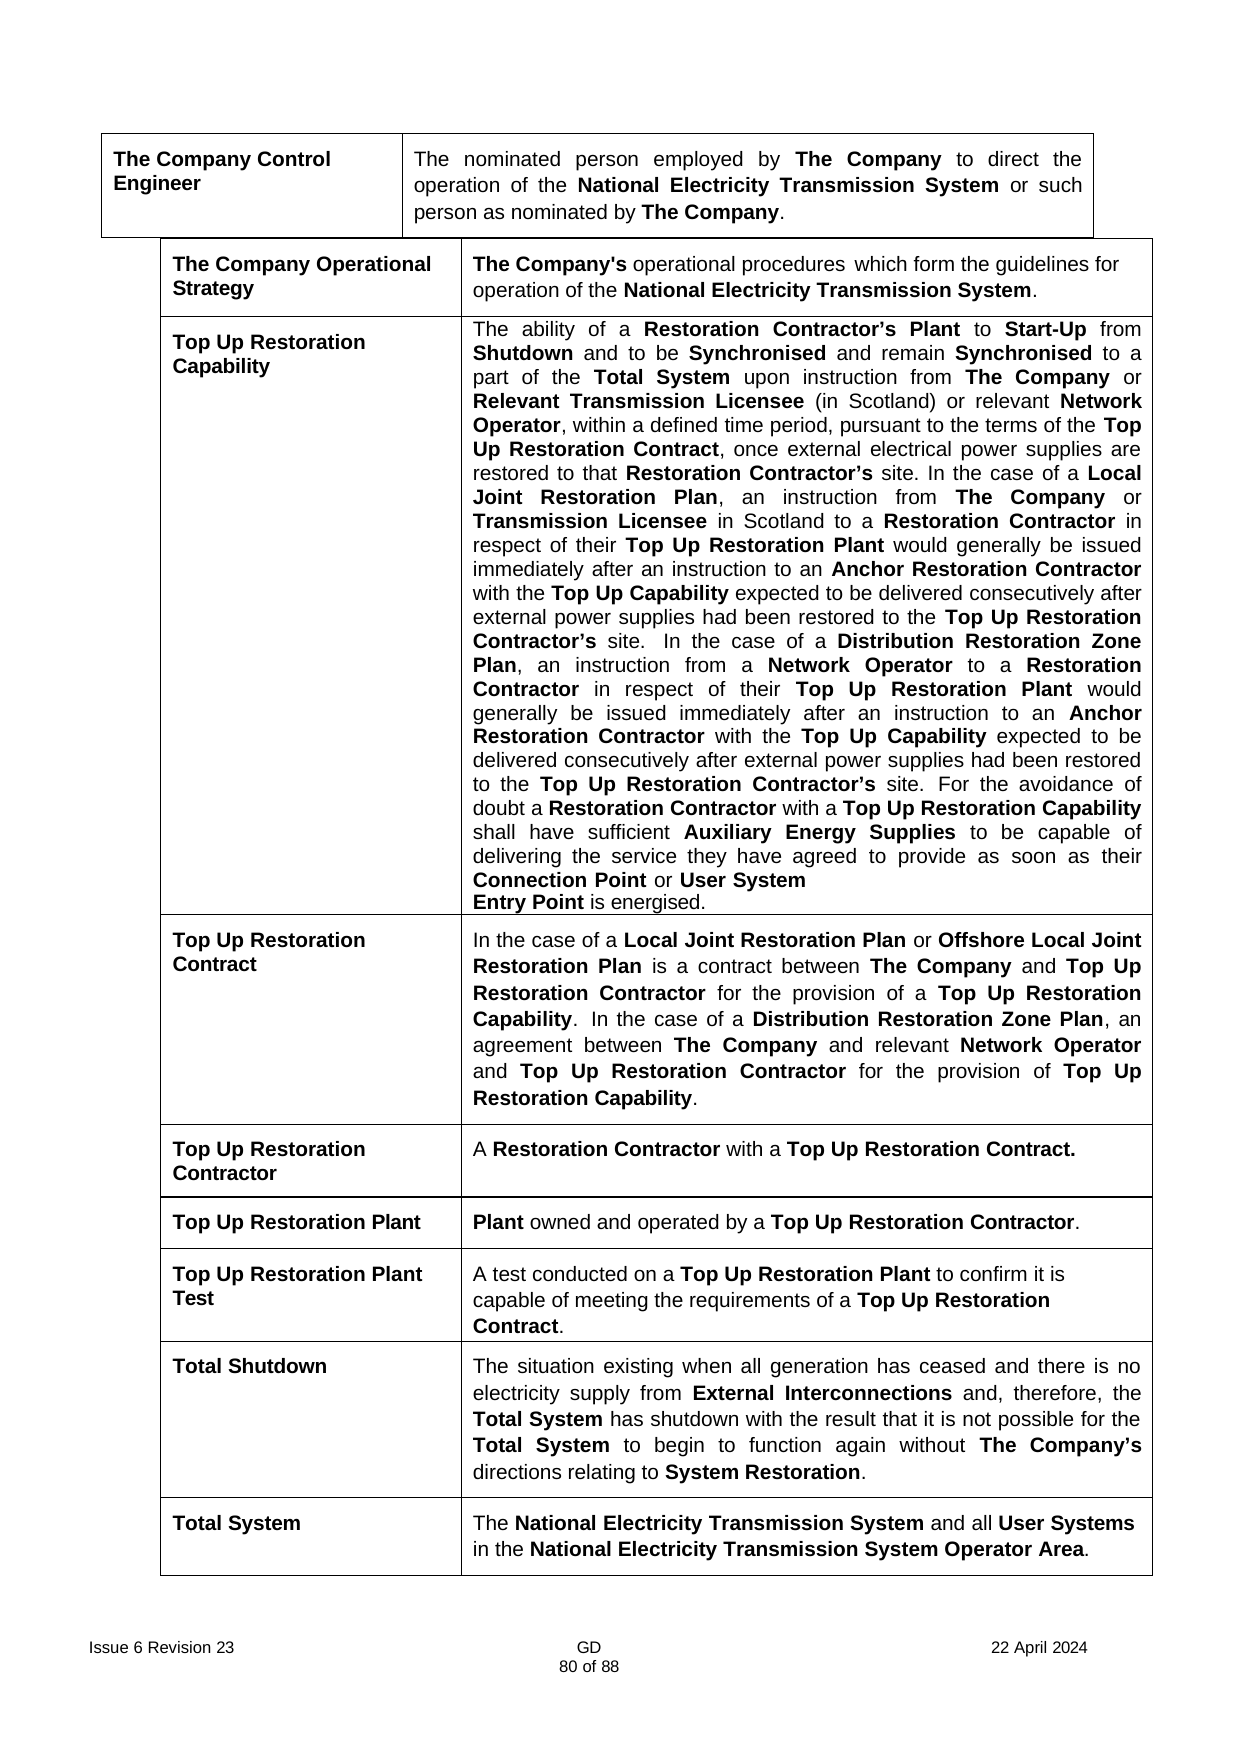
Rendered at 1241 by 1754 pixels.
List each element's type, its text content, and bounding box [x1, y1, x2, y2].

table_cell The National Electricity Transmission System and all User Systems in the National Electricity Transmission System Operator Area. [462, 1498, 1152, 1575]
table_cell The situation existing when all generation has ceased and there is no electricity supply from External Interconnections and, therefore, the Total System has shutdown with the result that it is not possible for the Total System to begin to function again without The Company’s directions relating to System Restoration. [462, 1342, 1152, 1497]
table_cell A Restoration Contractor with a Top Up Restoration Contract. [462, 1125, 1152, 1196]
table_header The Company's operational procedures which form the guidelines for operation of the National Electricity Transmission System. [462, 239, 1152, 316]
table_cell The ability of a Restoration Contractor’s Plant to Start-Up from Shutdown and to be Synchronised and remain Synchronised to a part of the Total System upon instruction from The Company or Relevant Transmission Licensee (in Scotland) or relevant Network Operator, within a defined time period, pursuant to the terms of the Top Up Restoration Contract, once external electrical power supplies are restored to that Restoration Contractor’s site. In the case of a Local Joint Restoration Plan, an instruction from The Company or Transmission Licensee in Scotland to a Restoration Contractor in respect of their Top Up Restoration Plant would generally be issued immediately after an instruction to an Anchor Restoration Contractor with the Top Up Capability expected to be delivered consecutively after external power supplies had been restored to the Top Up Restoration Contractor’s site. In the case of a Distribution Restoration Zone Plan, an instruction from a Network Operator to a Restoration Contractor in respect of their Top Up Restoration Plant would generally be issued immediately after an instruction to an Anchor Restoration Contractor with the Top Up Capability expected to be delivered consecutively after external power supplies had been restored to the Top Up Restoration Contractor’s site. For the avoidance of doubt a Restoration Contractor with a Top Up Restoration Capability shall have sufficient Auxiliary Energy Supplies to be capable of delivering the service they have agreed to provide as soon as their Connection Point or User System Entry Point is energised. [462, 317, 1152, 914]
table_cell The Company Control Engineer [102, 134, 402, 237]
table_cell Plant owned and operated by a Top Up Restoration Contractor. [462, 1198, 1152, 1248]
table_cell In the case of a Local Joint Restoration Plan or Offshore Local Joint Restoration Plan is a contract between The Company and Top Up Restoration Contractor for the provision of a Top Up Restoration Capability. In the case of a Distribution Restoration Zone Plan, an agreement between The Company and relevant Network Operator and Top Up Restoration Contractor for the provision of Top Up Restoration Capability. [462, 915, 1152, 1123]
table_cell Top Up Restoration Plant Test [161, 1249, 461, 1341]
table_cell Top Up Restoration Contract [161, 915, 461, 1123]
table_cell A test conducted on a Top Up Restoration Plant to confirm it is capable of meeting the requirements of a Top Up Restoration Contract. [462, 1249, 1152, 1341]
table_cell The nominated person employed by The Company to direct the operation of the National Electricity Transmission System or such person as nominated by The Company. [403, 134, 1093, 237]
table_cell Top Up Restoration Capability [161, 317, 461, 914]
table_cell Top Up Restoration Plant [161, 1198, 461, 1248]
table_cell Total Shutdown [161, 1342, 461, 1497]
table_cell Top Up Restoration Contractor [161, 1125, 461, 1196]
table_header The Company Operational Strategy [161, 239, 461, 316]
table_cell Total System [161, 1498, 461, 1575]
